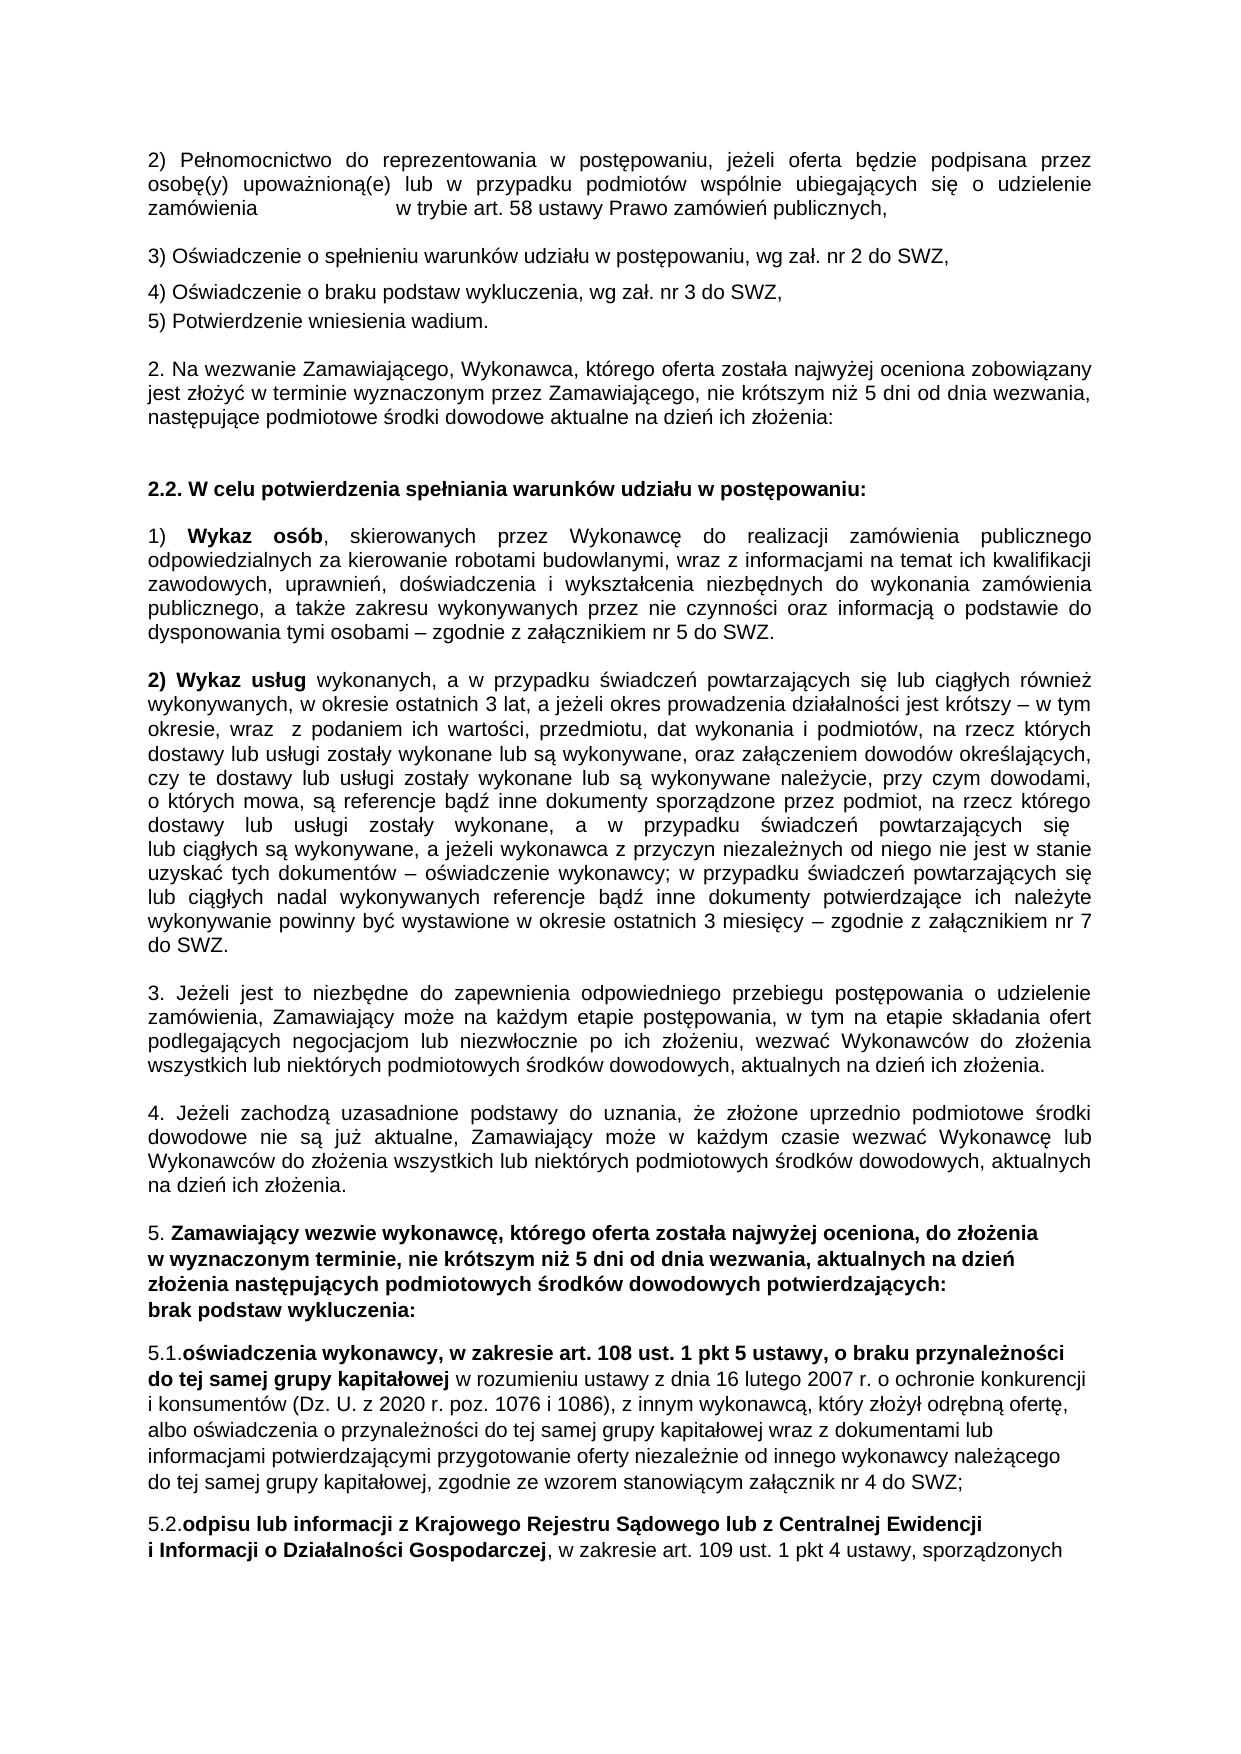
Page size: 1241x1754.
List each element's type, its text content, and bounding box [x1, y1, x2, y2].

text 3. Jeżeli jest to niezbędne do zapewnienia odpowiedniego przebiegu postępowania o udzielenie zamówienia, Zamawiający może na każdym etapie postępowania, w tym na etapie składania ofert podlegających negocjacjom lub niezwłocznie po ich złożeniu, wezwać Wykonawców do złożenia wszystkich lub niektórych podmiotowych środków dowodowych, aktualnych na dzień ich złożenia. [148, 981, 1093, 1077]
text 4) Oświadczenie o braku podstaw wykluczenia, wg zał. nr 3 do SWZ, [148, 280, 1093, 304]
text 5. Zamawiający wezwie wykonawcę, którego oferta została najwyżej oceniona, do złożenia w wyznaczonym terminie, nie krótszym niż 5 dni od dnia wezwania, aktualnych na dzień złożenia następujących podmiotowych środków dowodowych potwierdzających: brak podstaw wykluczenia: [148, 1221, 1093, 1322]
text 5) Potwierdzenie wniesienia wadium. [148, 309, 1093, 333]
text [148, 1512, 1093, 1562]
text 5.1.oświadczenia wykonawcy, w zakresie art. 108 ust. 1 pkt 5 ustawy, o braku przynależności do tej samej grupy kapitałowej w rozumieniu ustawy z dnia 16 lutego 2007 r. o ochronie konkurencji i konsumentów (Dz. U. z 2020 r. poz. 1076 i 1086), z innym wykonawcą, który złożył odrębną ofertę, albo oświadczenia o przynależności do tej samej grupy kapitałowej wraz z dokumentami lub informacjami potwierdzającymi przygotowanie oferty niezależnie od innego wykonawcy należącego do tej samej grupy kapitałowej, zgodnie ze wzorem stanowiącym załącznik nr 4 do SWZ; [148, 1341, 1093, 1494]
text 2) Wykaz usług wykonanych, a w przypadku świadczeń powtarzających się lub ciągłych również wykonywanych, w okresie ostatnich 3 lat, a jeżeli okres prowadzenia działalności jest krótszy – w tym okresie, wraz z podaniem ich wartości, przedmiotu, dat wykonania i podmiotów, na rzecz których dostawy lub usługi zostały wykonane lub są wykonywane, oraz załączeniem dowodów określających, czy te dostawy lub usługi zostały wykonane lub są wykonywane należycie, przy czym dowodami, o których mowa, są referencje bądź inne dokumenty sporządzone przez podmiot, na rzecz którego dostawy lub usługi zostały wykonane, a w przypadku świadczeń powtarzających się lub ciągłych są wykonywane, a jeżeli wykonawca z przyczyn niezależnych od niego nie jest w stanie uzyskać tych dokumentów – oświadczenie wykonawcy; w przypadku świadczeń powtarzających się lub ciągłych nadal wykonywanych referencje bądź inne dokumenty potwierdzające ich należyte wykonywanie powinny być wystawione w okresie ostatnich 3 miesięcy – zgodnie z załącznikiem nr 7 do SWZ. [148, 668, 1093, 957]
text 2. Na wezwanie Zamawiającego, Wykonawca, którego oferta została najwyżej oceniona zobowiązany jest złożyć w terminie wyznaczonym przez Zamawiającego, nie krótszym niż 5 dni od dnia wezwania, następujące podmiotowe środki dowodowe aktualne na dzień ich złożenia: [148, 357, 1093, 428]
text 1) Wykaz osób, skierowanych przez Wykonawcę do realizacji zamówienia publicznego odpowiedzialnych za kierowanie robotami budowlanymi, wraz z informacjami na temat ich kwalifikacji zawodowych, uprawnień, doświadczenia i wykształcenia niezbędnych do wykonania zamówienia publicznego, a także zakresu wykonywanych przez nie czynności oraz informacją o podstawie do dysponowania tymi osobami – zgodnie z załącznikiem nr 5 do SWZ. [148, 524, 1093, 644]
text 2) Pełnomocnictwo do reprezentowania w postępowaniu, jeżeli oferta będzie podpisana przez osobę(y) upoważnioną(e) lub w przypadku podmiotów wspólnie ubiegających się o udzielenie zamówienia w trybie art. 58 ustawy Prawo zamówień publicznych, [148, 148, 1093, 219]
text 2.2. W celu potwierdzenia spełniania warunków udziału w postępowaniu: [148, 476, 1093, 500]
text 3) Oświadczenie o spełnieniu warunków udziału w postępowaniu, wg zał. nr 2 do SWZ, [148, 243, 1093, 267]
text 4. Jeżeli zachodzą uzasadnione podstawy do uznania, że złożone uprzednio podmiotowe środki dowodowe nie są już aktualne, Zamawiający może w każdym czasie wezwać Wykonawcę lub Wykonawców do złożenia wszystkich lub niektórych podmiotowych środków dowodowych, aktualnych na dzień ich złożenia. [148, 1101, 1093, 1197]
